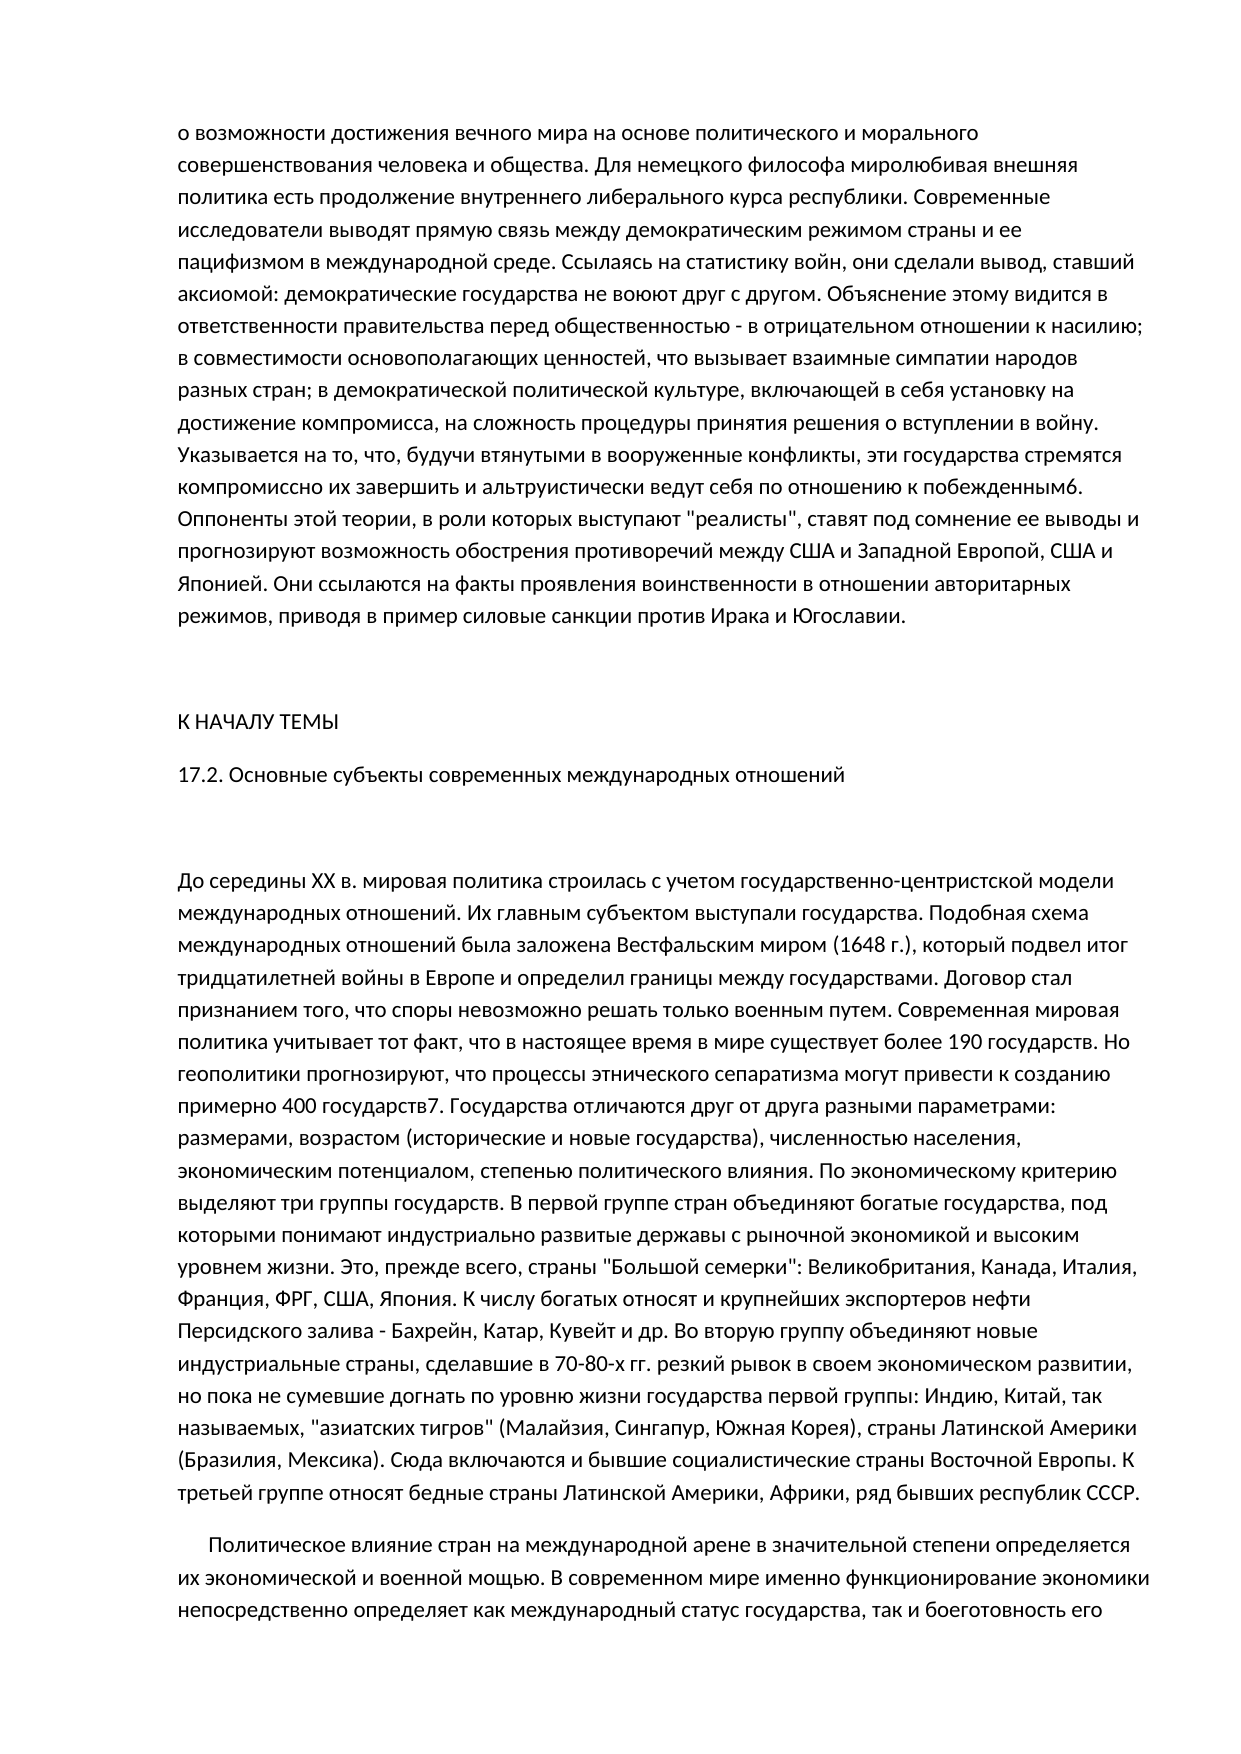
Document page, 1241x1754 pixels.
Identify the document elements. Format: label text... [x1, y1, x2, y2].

text 17.2. Основные субъекты современных международных отношений [177, 760, 1152, 788]
text К НАЧАЛУ ТЕМЫ [177, 707, 1152, 735]
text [177, 1531, 1152, 1623]
text До середины ХХ в. мировая политика строилась с учетом государственно-центристской модели международных отношений. Их главным субъектом выступали государства. Подобная схема международных отношений была заложена Вестфальским миром (1648 г.), который подвел итог тридцатилетней войны в Европе и определил границы между государствами. Договор стал признанием того, что споры невозможно решать только военным путем. Современная мировая политика учитывает тот факт, что в настоящее время в мире существует более 190 государств. Но геополитики прогнозируют, что процессы этнического сепаратизма могут привести к созданию примерно 400 государств7. Государства отличаются друг от друга разными параметрами: размерами, возрастом (исторические и новые государства), численностью населения, экономическим потенциалом, степенью политического влияния. По экономическому критерию выделяют три группы государств. В первой группе стран объединяют богатые государства, под которыми понимают индустриально развитые державы с рыночной экономикой и высоким уровнем жизни. Это, прежде всего, страны "Большой семерки": Великобритания, Канада, Италия, Франция, ФРГ, США, Япония. К числу богатых относят и крупнейших экспортеров нефти Персидского залива - Бахрейн, Катар, Кувейт и др. Во вторую группу объединяют новые индустриальные страны, сделавшие в 70-80-х гг. резкий рывок в своем экономическом развитии, но пока не сумевшие догнать по уровню жизни государства первой группы: Индию, Китай, так называемых, "азиатских тигров" (Малайзия, Сингапур, Южная Корея), страны Латинской Америки (Бразилия, Мексика). Сюда включаются и бывшие социалистические страны Восточной Европы. К третьей группе относят бедные страны Латинской Америки, Африки, ряд бывших республик СССР. [177, 866, 1152, 1506]
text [177, 118, 1152, 629]
